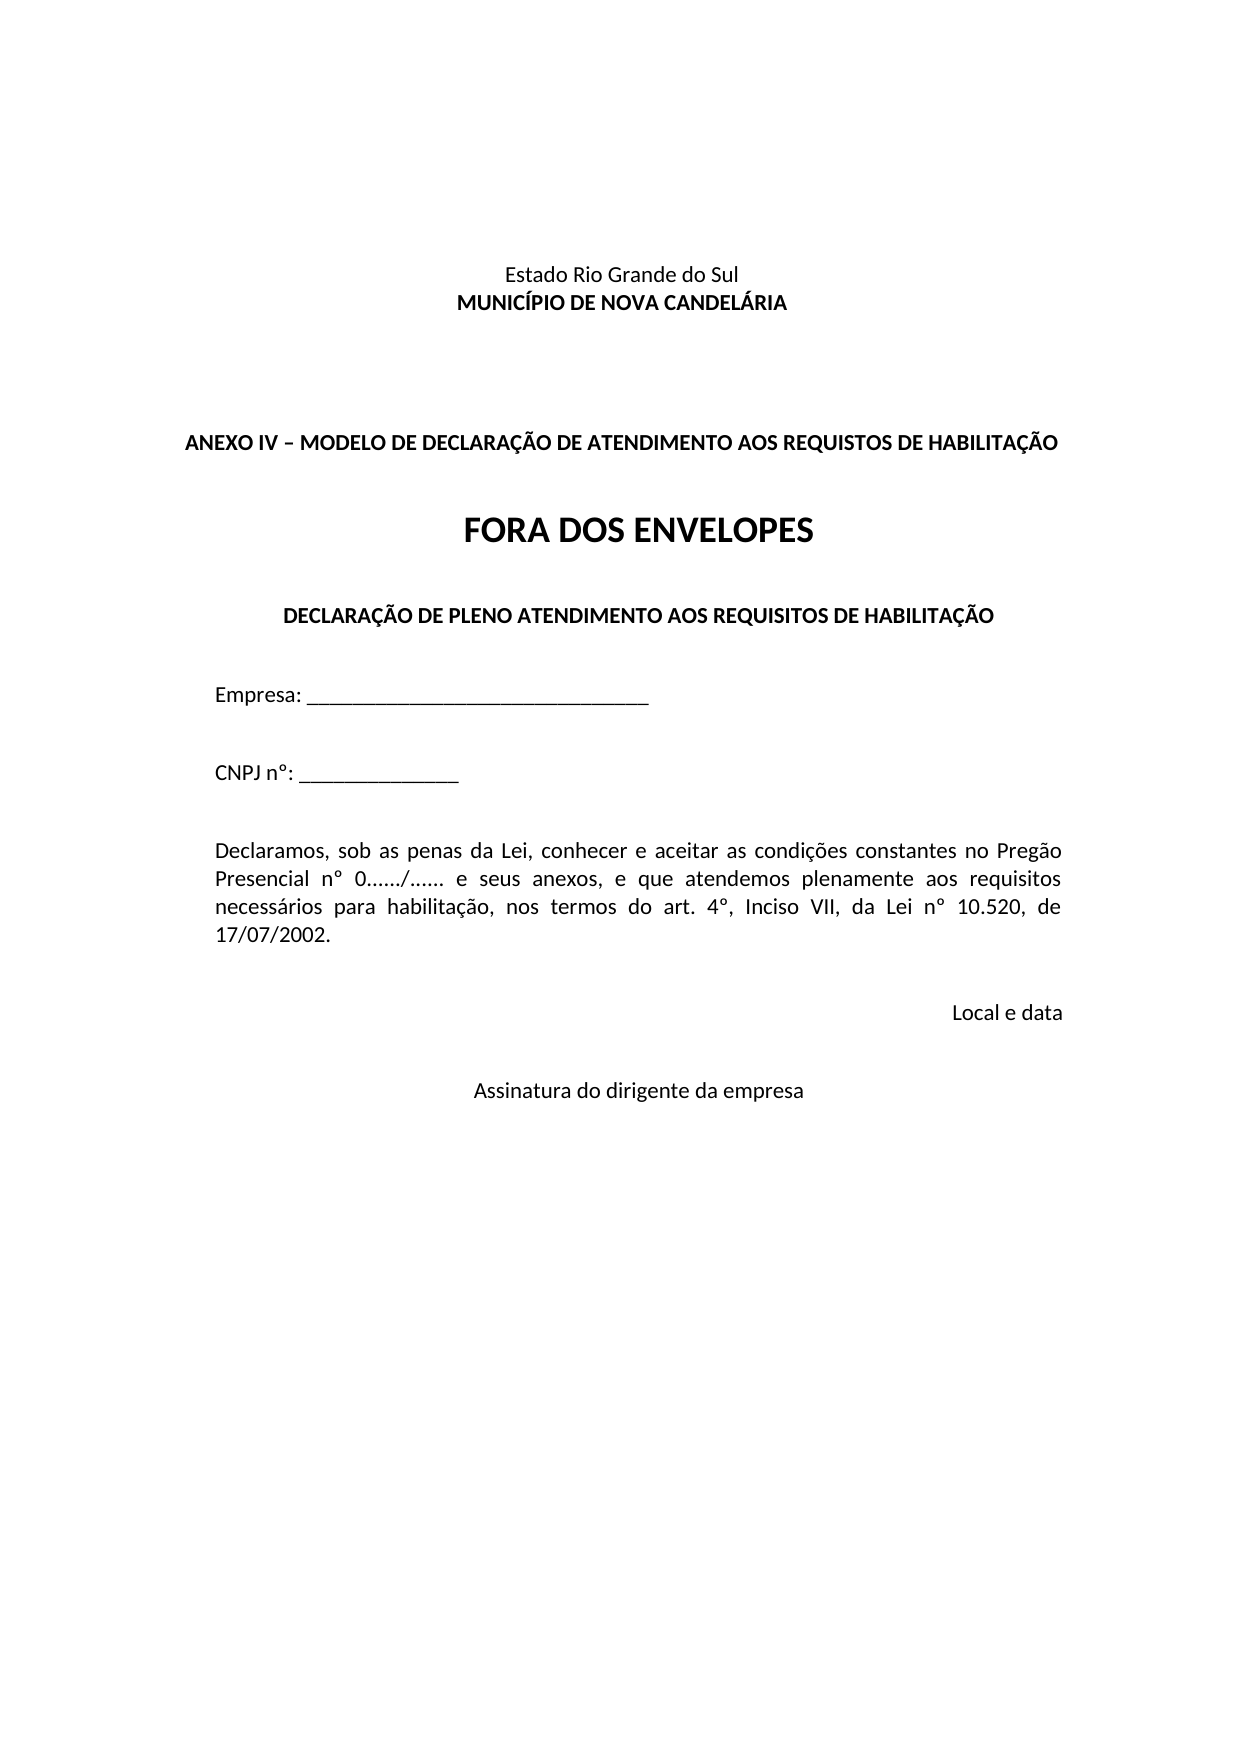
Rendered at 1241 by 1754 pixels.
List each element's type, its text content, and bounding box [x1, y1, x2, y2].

text Estado Rio Grande do Sul [177, 260, 1067, 288]
list Empresa: ______________________________ [215, 680, 1063, 708]
list Declaramos, sob as penas da Lei, conhecer e aceitar as condições constantes no Pregão Presencial nº 0....../...... e seus anexos, e que atendemos plenamente aos requisitos necessários para habilitação, nos termos do art. 4º, Inciso VII, da Lei nº 10.520, de 17/07/2002. [215, 836, 1063, 948]
list CNPJ nº: ______________ [215, 758, 1063, 786]
list Assinatura do dirigente da empresa [215, 1076, 1063, 1104]
list DECLARAÇÃO DE PLENO ATENDIMENTO AOS REQUISITOS DE HABILITAÇÃO [215, 602, 1063, 630]
text ANEXO IV – MODELO DE DECLARAÇÃO DE ATENDIMENTO AOS REQUISTOS DE HABILITAÇÃO [177, 428, 1067, 456]
text MUNICÍPIO DE NOVA CANDELÁRIA [177, 288, 1067, 316]
list Local e data [215, 998, 1063, 1026]
list FORA DOS ENVELOPES [215, 506, 1063, 552]
